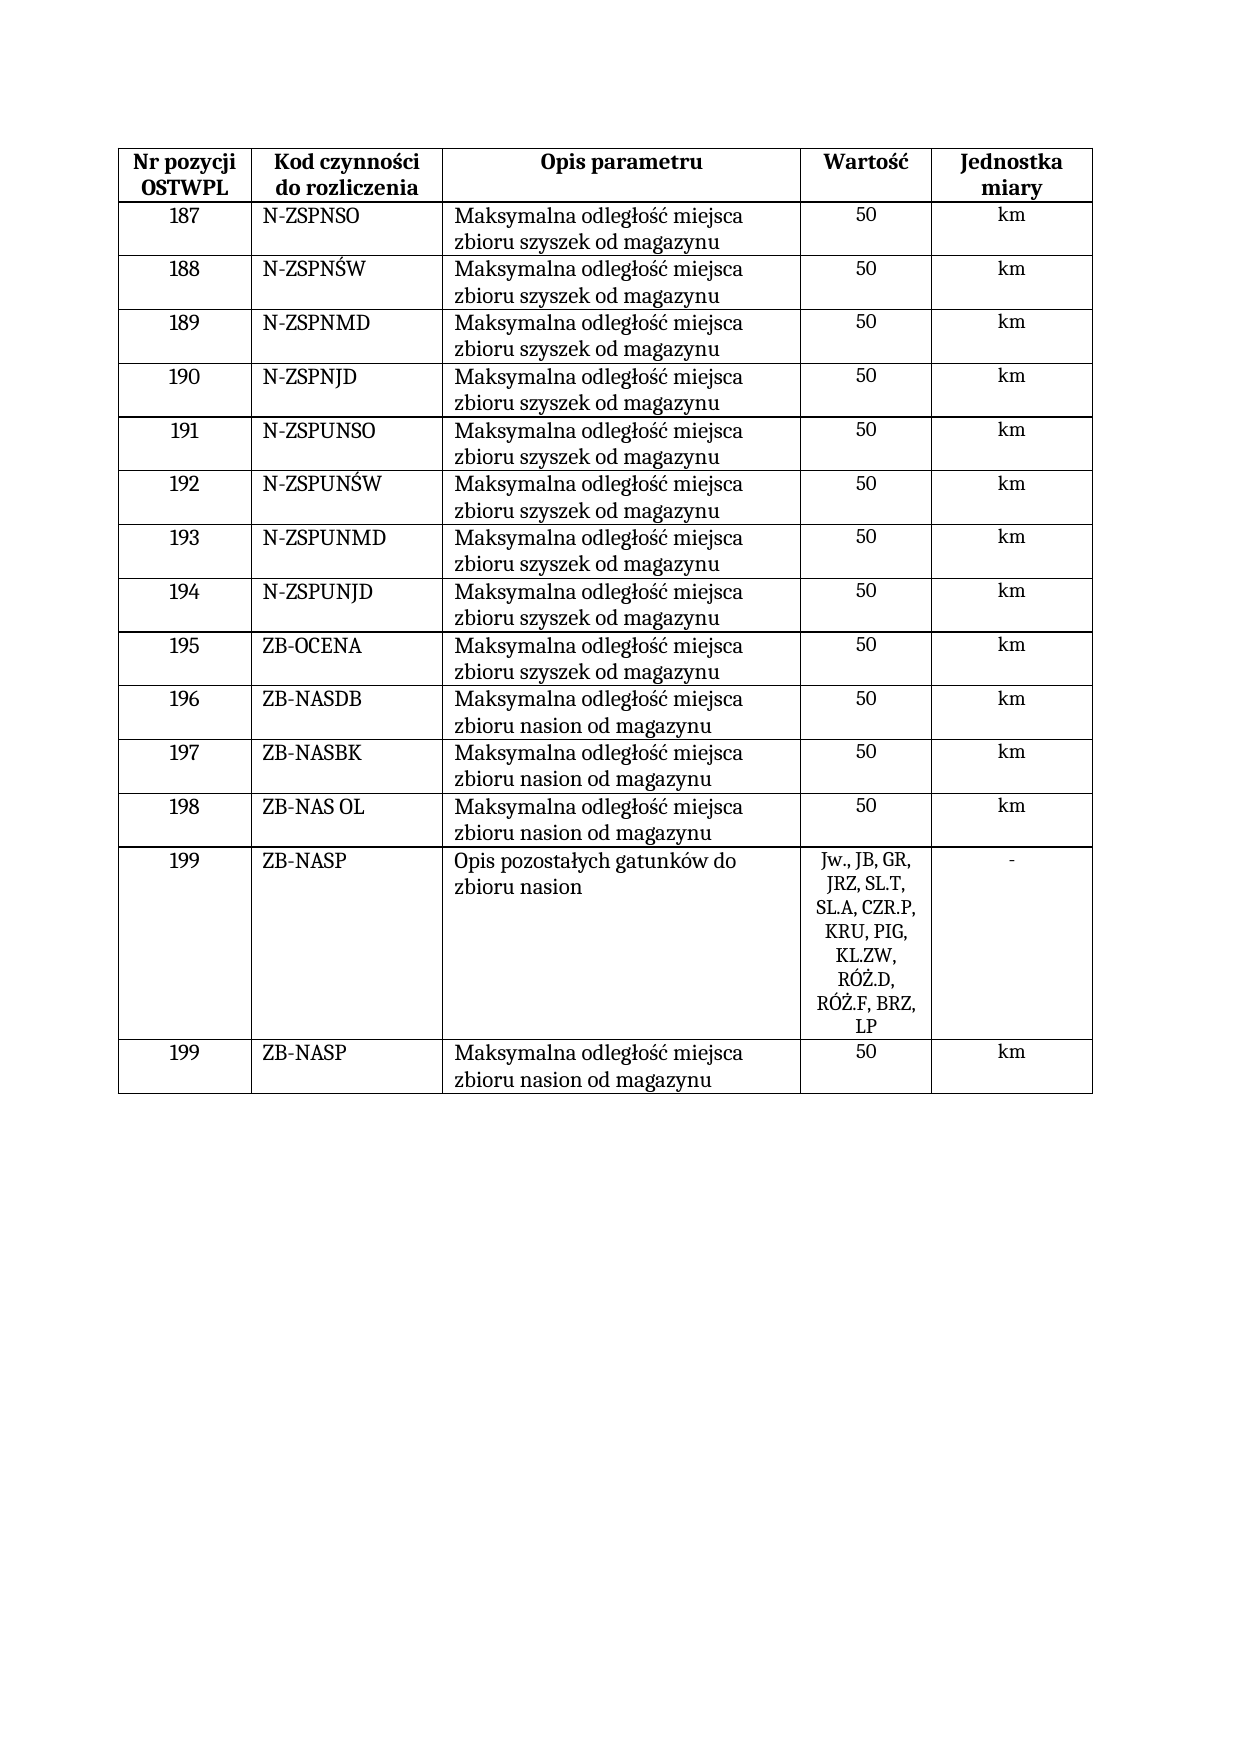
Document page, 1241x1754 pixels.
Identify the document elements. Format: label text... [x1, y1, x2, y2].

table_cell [443, 203, 800, 255]
table_cell km [932, 256, 1092, 309]
table_header Opis parametru [443, 149, 800, 201]
table_cell km [932, 686, 1092, 739]
table_cell 50 [801, 579, 931, 631]
table_cell Maksymalna odległość miejsca zbioru szyszek od magazynu [443, 525, 800, 578]
table_cell km [932, 740, 1092, 793]
table_cell Maksymalna odległość miejsca zbioru szyszek od magazynu [443, 418, 800, 470]
table_cell 195 [119, 633, 251, 685]
table_cell km [932, 633, 1092, 685]
table_cell km [932, 471, 1092, 524]
table_cell N-ZSPNJD [252, 364, 442, 416]
table_cell km [932, 310, 1092, 363]
table_cell ZB-NASBK [252, 740, 442, 793]
table_cell 50 [801, 203, 931, 255]
table_cell Maksymalna odległość miejsca zbioru szyszek od magazynu [443, 310, 800, 363]
table_cell Maksymalna odległość miejsca zbioru nasion od magazynu [443, 1040, 800, 1093]
table_cell 50 [801, 525, 931, 578]
table_cell - [932, 848, 1092, 1039]
table_cell N-ZSPNMD [252, 310, 442, 363]
table_cell N-ZSPNŚW [252, 256, 442, 309]
table_cell 193 [119, 525, 251, 578]
table_cell ZB-OCENA [252, 633, 442, 685]
table_cell Opis pozostałych gatunków do zbioru nasion [443, 848, 800, 1039]
table_cell 189 [119, 310, 251, 363]
table_cell 199 [119, 848, 251, 1039]
table_header Jednostka miary [932, 149, 1092, 201]
table_cell N-ZSPUNŚW [252, 471, 442, 524]
table_cell 50 [801, 633, 931, 685]
table_cell 50 [801, 310, 931, 363]
table_cell Maksymalna odległość miejsca zbioru nasion od magazynu [443, 740, 800, 793]
table_cell 50 [801, 740, 931, 793]
table_cell Maksymalna odległość miejsca zbioru szyszek od magazynu [443, 256, 800, 309]
table_cell Maksymalna odległość miejsca zbioru szyszek od magazynu [443, 633, 800, 685]
table_cell Maksymalna odległość miejsca zbioru nasion od magazynu [443, 794, 800, 846]
table_cell ZB-NASP [252, 848, 442, 1039]
table_cell N-ZSPUNJD [252, 579, 442, 631]
table_cell km [932, 794, 1092, 846]
table_cell 188 [119, 256, 251, 309]
table_cell 198 [119, 794, 251, 846]
table_cell 196 [119, 686, 251, 739]
table_cell N-ZSPUNMD [252, 525, 442, 578]
table_cell 50 [801, 1040, 931, 1093]
table_cell N-ZSPUNSO [252, 418, 442, 470]
table_cell Maksymalna odległość miejsca zbioru szyszek od magazynu [443, 364, 800, 416]
table_cell ZB-NASDB [252, 686, 442, 739]
table_cell Maksymalna odległość miejsca zbioru szyszek od magazynu [443, 579, 800, 631]
table_cell km [932, 364, 1092, 416]
table_cell 50 [801, 794, 931, 846]
table_cell 50 [801, 686, 931, 739]
table_cell 50 [801, 364, 931, 416]
table_cell 191 [119, 418, 251, 470]
table_cell Maksymalna odległość miejsca zbioru szyszek od magazynu [443, 471, 800, 524]
table_cell 197 [119, 740, 251, 793]
table_cell 192 [119, 471, 251, 524]
table_cell 50 [801, 471, 931, 524]
table_cell 50 [801, 256, 931, 309]
table_cell 50 [801, 418, 931, 470]
table_cell km [932, 418, 1092, 470]
table_header Nr pozycji OSTWPL [119, 149, 251, 201]
table_cell 190 [119, 364, 251, 416]
table_cell 194 [119, 579, 251, 631]
table_cell km [932, 1040, 1092, 1093]
table_cell 187 [119, 203, 251, 255]
table_header Wartość [801, 149, 931, 201]
table_cell N-ZSPNSO [252, 203, 442, 255]
table_cell ZB-NAS OL [252, 794, 442, 846]
table_cell 199 [119, 1040, 251, 1093]
table_cell km [932, 203, 1092, 255]
table_cell km [932, 579, 1092, 631]
table_cell ZB-NASP [252, 1040, 442, 1093]
table_cell km [932, 525, 1092, 578]
table_cell Maksymalna odległość miejsca zbioru nasion od magazynu [443, 686, 800, 739]
table_cell Jw., JB, GR, JRZ, SL.T, SL.A, CZR.P, KRU, PIG, KL.ZW, RÓŻ.D, RÓŻ.F, BRZ, LP [801, 848, 931, 1039]
table_header Kod czynności do rozliczenia [252, 149, 442, 201]
